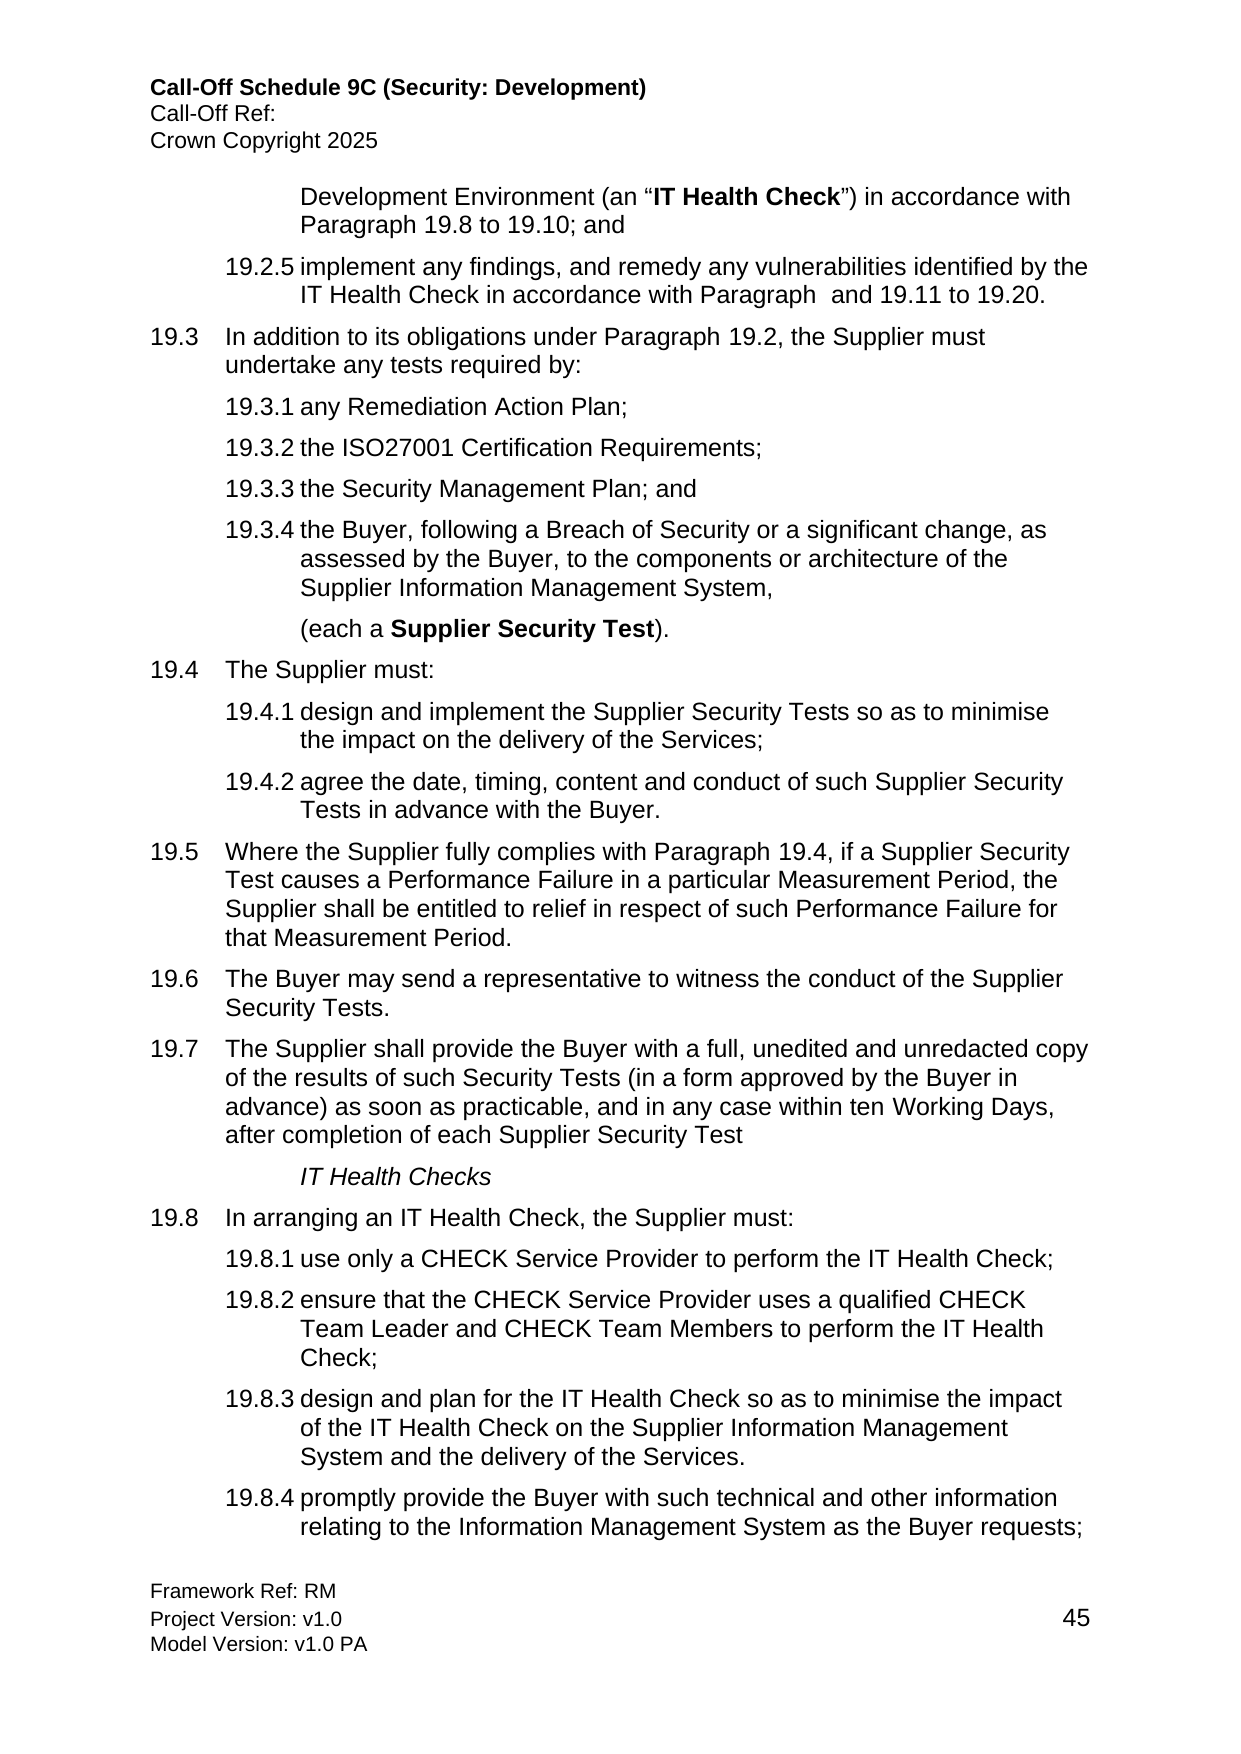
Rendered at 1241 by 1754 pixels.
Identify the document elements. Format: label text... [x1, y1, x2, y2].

subtitle (each a Supplier Security Test). [225, 614, 1090, 643]
list In addition to its obligations under Paragraph 19.2, the Supplier must undertake any tests required by: [150, 322, 1090, 379]
list use only a CHECK Service Provider to perform the IT Health Check; [225, 1244, 1090, 1273]
list Where the Supplier fully complies with Paragraph 19.4, if a Supplier Security Test causes a Performance Failure in a particular Measurement Period, the Supplier shall be entitled to relief in respect of such Performance Failure for that Measurement Period. [150, 837, 1090, 952]
list the Buyer, following a Breach of Security or a significant change, as assessed by the Buyer, to the components or architecture of the Supplier Information Management System, [225, 515, 1090, 602]
list agree the date, timing, content and conduct of such Supplier Security Tests in advance with the Buyer. [225, 767, 1090, 824]
list In arranging an IT Health Check, the Supplier must: [150, 1203, 1090, 1232]
list ensure that the CHECK Service Provider uses a qualified CHECK Team Leader and CHECK Team Members to perform the IT Health Check; [225, 1285, 1090, 1372]
list The Supplier shall provide the Buyer with a full, unedited and unredacted copy of the results of such Security Tests (in a form approved by the Buyer in advance) as soon as practicable, and in any case within ten Working Days, after completion of each Supplier Security Test [150, 1034, 1090, 1149]
list design and plan for the IT Health Check so as to minimise the impact of the IT Health Check on the Supplier Information Management System and the delivery of the Services. [225, 1384, 1090, 1470]
list promptly provide the Buyer with such technical and other information relating to the Information Management System as the Buyer requests; [225, 1483, 1090, 1540]
list design and implement the Supplier Security Tests so as to minimise the impact on the delivery of the Services; [225, 697, 1090, 754]
list The Supplier must: [150, 655, 1090, 684]
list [225, 182, 1090, 239]
list any Remediation Action Plan; [225, 392, 1090, 420]
list implement any findings, and remedy any vulnerabilities identified by the IT Health Check in accordance with Paragraph and 19.11 to 19.20. [225, 252, 1090, 309]
list the ISO27001 Certification Requirements; [225, 433, 1090, 462]
list IT Health Checks [225, 1162, 1090, 1190]
list the Security Management Plan; and [225, 474, 1090, 503]
list The Buyer may send a representative to witness the conduct of the Supplier Security Tests. [150, 964, 1090, 1022]
